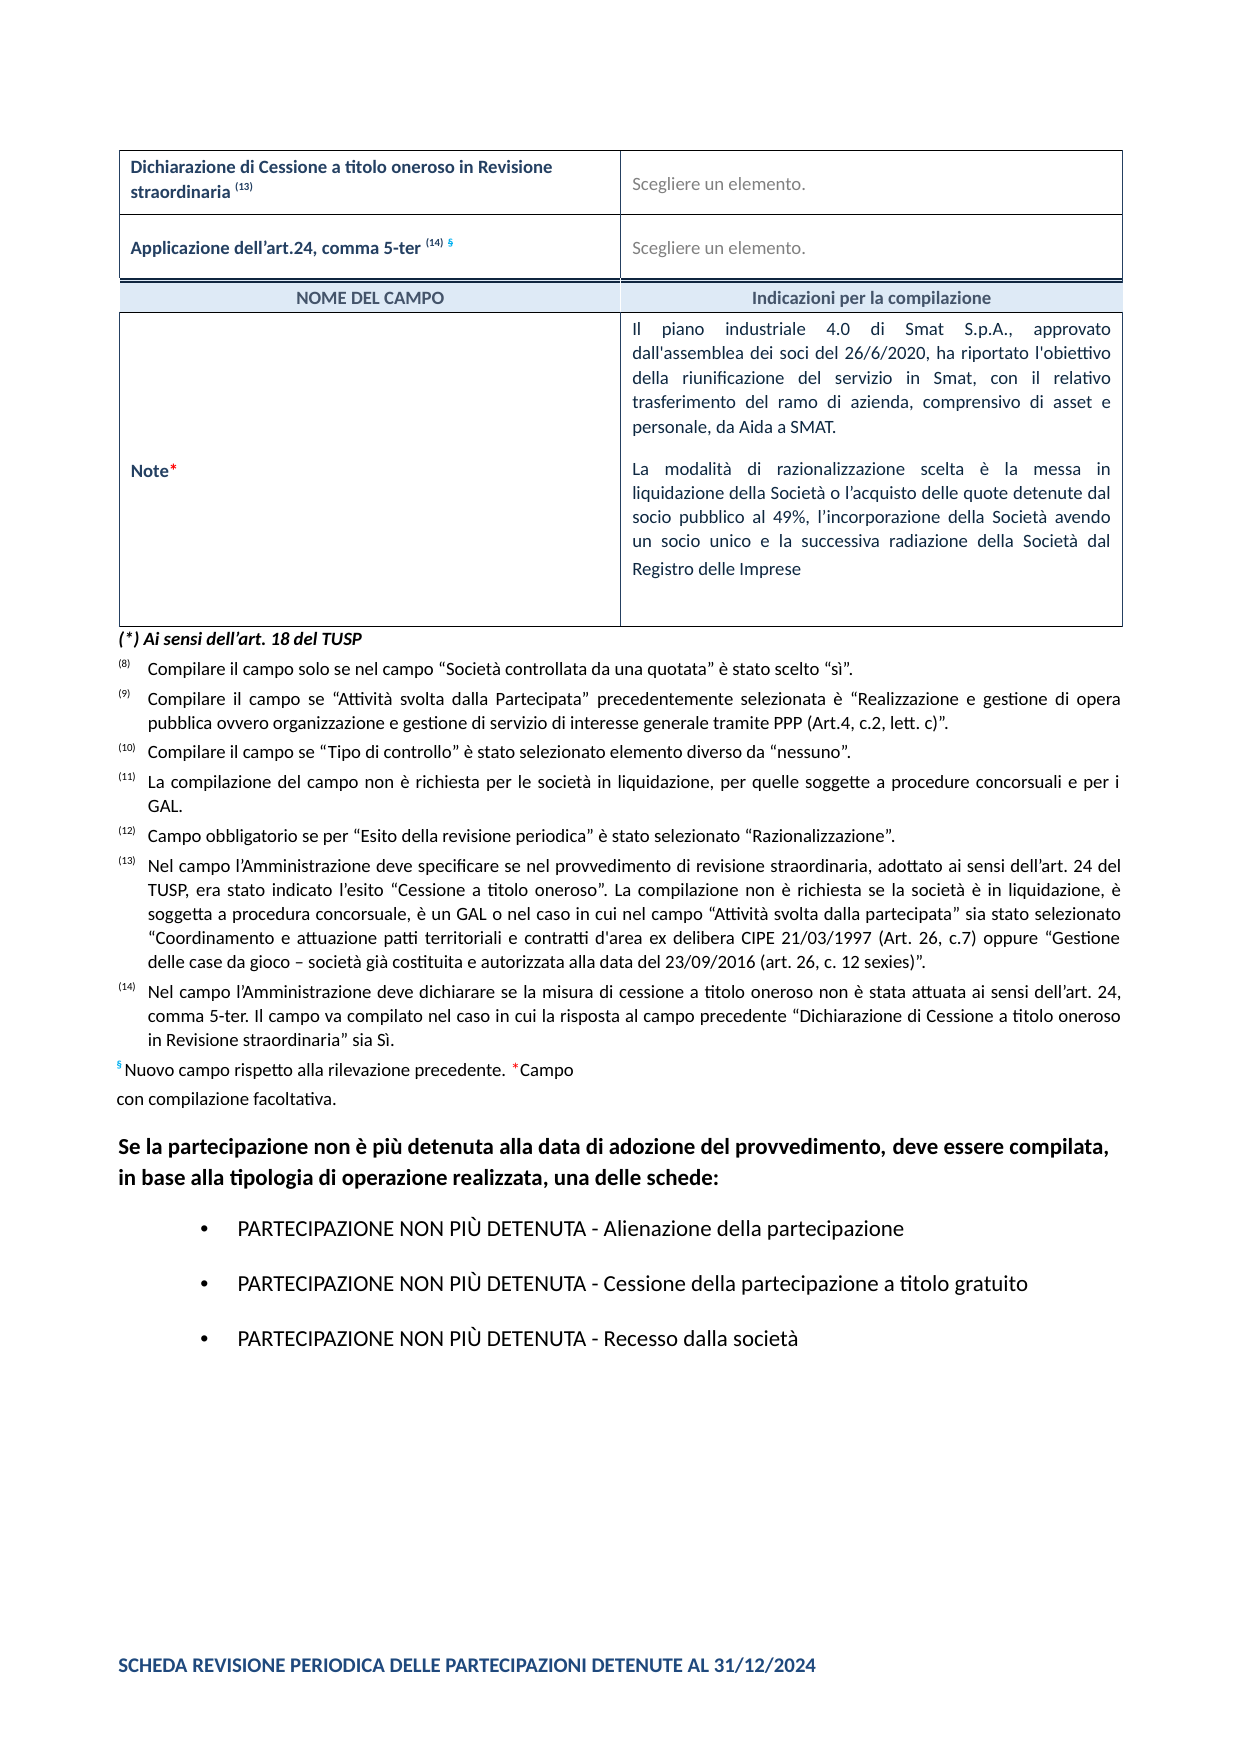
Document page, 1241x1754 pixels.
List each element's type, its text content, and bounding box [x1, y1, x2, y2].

table_cell Il piano industriale 4.0 di Smat S.p.A., approvato dall'assemblea dei soci del 26/6/2020, ha riportato l'obiettivo della riunificazione del servizio in Smat, con il relativo trasferimento del ramo di azienda, comprensivo di asset e personale, da Aida a SMAT. La modalità di razionalizzazione scelta è la messa in liquidazione della Società o l’acquisto delle quote detenute dal socio pubblico al 49%, l’incorporazione della Società avendo un socio unico e la successiva radiazione della Società dal Registro delle Imprese [621, 313, 1122, 626]
table_cell Note* [120, 313, 620, 626]
list Compilare il campo se “Attività svolta dalla Partecipata” precedentemente selezionata è “Realizzazione e gestione di opera pubblica ovvero organizzazione e gestione di servizio di interesse generale tramite PPP (Art.4, c.2, lett. c)”. [118, 687, 1122, 734]
list PARTECIPAZIONE NON PIÙ DETENUTA - Cessione della partecipazione a titolo gratuito [200, 1269, 1122, 1297]
table_cell NOME DEL CAMPO [120, 283, 620, 312]
list La compilazione del campo non è richiesta per le società in liquidazione, per quelle soggette a procedure concorsuali e per i GAL. [118, 770, 1122, 817]
list PARTECIPAZIONE NON PIÙ DETENUTA - Recesso dalla società [200, 1324, 1122, 1352]
list Campo obbligatorio se per “Esito della revisione periodica” è stato selezionato “Razionalizzazione”. [118, 824, 1122, 847]
text Se la partecipazione non è più detenuta alla data di adozione del provvedimento, deve essere compilata, in base alla tipologia di operazione realizzata, una delle schede: [118, 1132, 1122, 1191]
table_cell Applicazione dell’art.24, comma 5-ter (14) § [120, 215, 620, 278]
list Nel campo l’Amministrazione deve dichiarare se la misura di cessione a titolo oneroso non è stata attuata ai sensi dell’art. 24, comma 5-ter. Il campo va compilato nel caso in cui la risposta al campo precedente “Dichiarazione di Cessione a titolo oneroso in Revisione straordinaria” sia Sì. [118, 980, 1122, 1051]
list PARTECIPAZIONE NON PIÙ DETENUTA - Alienazione della partecipazione [200, 1214, 1122, 1242]
text (*) Ai sensi dell’art. 18 del TUSP [118, 627, 1122, 650]
list Compilare il campo solo se nel campo “Società controllata da una quotata” è stato scelto “sì”. [118, 657, 1122, 680]
table_cell Scegliere un elemento. [621, 151, 1122, 214]
table_cell Scegliere un elemento. [621, 215, 1122, 278]
list Nel campo l’Amministrazione deve specificare se nel provvedimento di revisione straordinaria, adottato ai sensi dell’art. 24 del TUSP, era stato indicato l’esito “Cessione a titolo oneroso”. La compilazione non è richiesta se la società è in liquidazione, è soggetta a procedura concorsuale, è un GAL o nel caso in cui nel campo “Attività svolta dalla partecipata” sia stato selezionato “Coordinamento e attuazione patti territoriali e contratti d'area ex delibera CIPE 21/03/1997 (Art. 26, c.7) oppure “Gestione delle case da gioco – società già costituita e autorizzata alla data del 23/09/2016 (art. 26, c. 12 sexies)”. [118, 854, 1122, 973]
list Compilare il campo se “Tipo di controllo” è stato selezionato elemento diverso da “nessuno”. [118, 741, 1122, 763]
text § Nuovo campo rispetto alla rilevazione precedente. *Campo con compilazione facoltativa. [116, 1058, 580, 1110]
table_cell Dichiarazione di Cessione a titolo oneroso in Revisione straordinaria (13) [120, 151, 620, 214]
table_cell Indicazioni per la compilazione [621, 283, 1123, 312]
